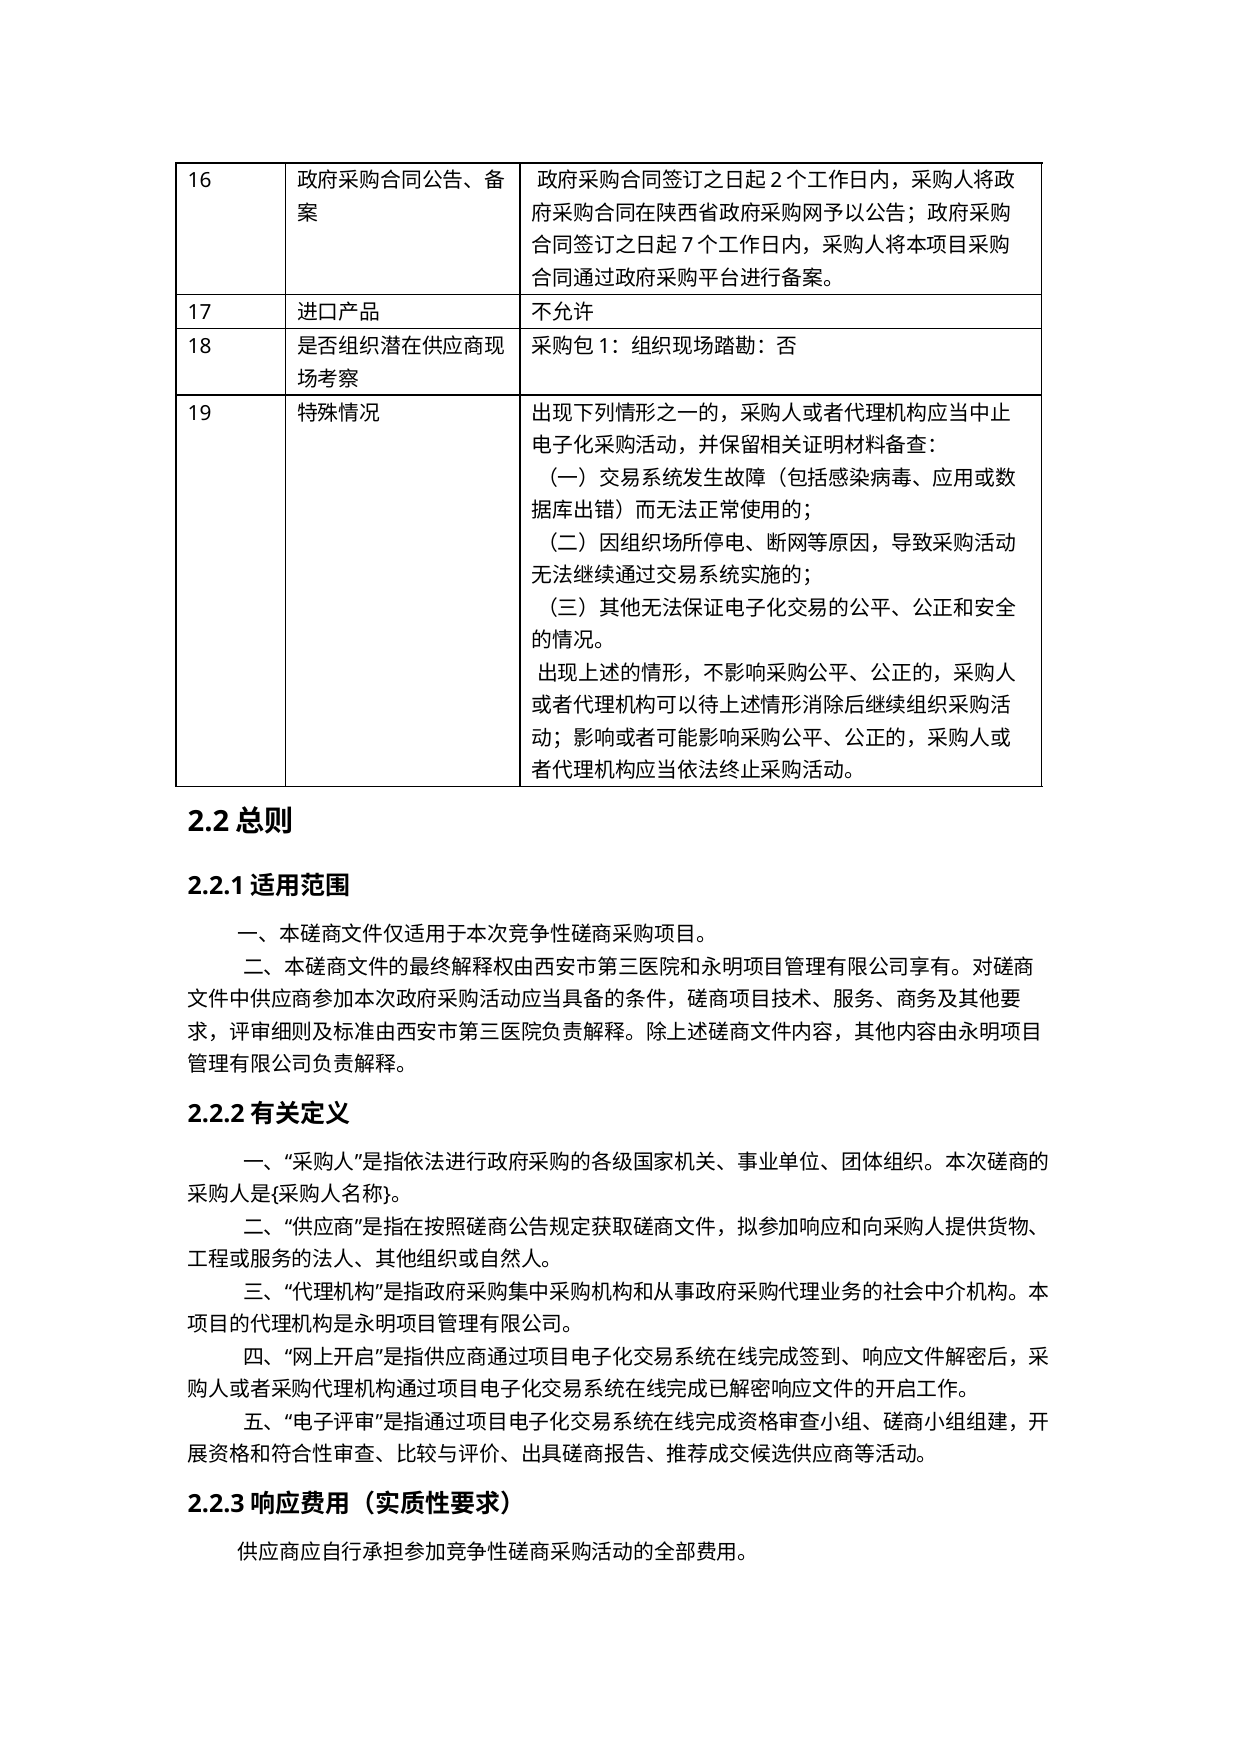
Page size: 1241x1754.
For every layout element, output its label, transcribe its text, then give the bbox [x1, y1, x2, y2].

table_cell 政府采购合同公告、备案 [286, 164, 519, 293]
table_cell 不允许 [521, 295, 1041, 328]
table_cell 特殊情况 [286, 396, 519, 786]
table_cell 政府采购合同签订之日起2个工作日内，采购人将政府采购合同在陕西省政府采购网予以公告；政府采购合同签订之日起7个工作日内，采购人将本项目采购合同通过政府采购平台进行备案。 [521, 164, 1041, 293]
text 2.2.1适用范围 [187, 852, 1053, 917]
table_cell 17 [177, 295, 285, 328]
text 三、“代理机构”是指政府采购集中采购机构和从事政府采购代理业务的社会中介机构。本项目的代理机构是永明项目管理有限公司。 [187, 1275, 1053, 1340]
table_cell 进口产品 [286, 295, 519, 328]
text 2.2.2有关定义 [187, 1080, 1053, 1145]
text 四、“网上开启”是指供应商通过项目电子化交易系统在线完成签到、响应文件解密后，采购人或者采购代理机构通过项目电子化交易系统在线完成已解密响应文件的开启工作。 [187, 1340, 1053, 1405]
text 一、“采购人”是指依法进行政府采购的各级国家机关、事业单位、团体组织。本次磋商的采购人是{采购人名称}。 [187, 1145, 1053, 1210]
text 2.2.3响应费用（实质性要求） [187, 1470, 1053, 1535]
text 二、本磋商文件的最终解释权由西安市第三医院和永明项目管理有限公司享有。对磋商文件中供应商参加本次政府采购活动应当具备的条件，磋商项目技术、服务、商务及其他要求，评审细则及标准由西安市第三医院负责解释。除上述磋商文件内容，其他内容由永明项目管理有限公司负责解释。 [187, 950, 1053, 1080]
text 五、“电子评审”是指通过项目电子化交易系统在线完成资格审查小组、磋商小组组建，开展资格和符合性审查、比较与评价、出具磋商报告、推荐成交候选供应商等活动。 [187, 1405, 1053, 1470]
table_cell 出现下列情形之一的，采购人或者代理机构应当中止电子化采购活动，并保留相关证明材料备查： （一）交易系统发生故障（包括感染病毒、应用或数据库出错）而无法正常使用的； （二）因组织场所停电、断网等原因，导致采购活动无法继续通过交易系统实施的； （三）其他无法保证电子化交易的公平、公正和安全的情况。 出现上述的情形，不影响采购公平、公正的，采购人或者代理机构可以待上述情形消除后继续组织采购活动；影响或者可能影响采购公平、公正的，采购人或者代理机构应当依法终止采购活动。 [521, 396, 1041, 786]
table_cell 采购包1：组织现场踏勘：否 [521, 329, 1041, 394]
table_cell 18 [177, 329, 285, 394]
text 二、“供应商”是指在按照磋商公告规定获取磋商文件，拟参加响应和向采购人提供货物、工程或服务的法人、其他组织或自然人。 [187, 1210, 1053, 1275]
table_cell 是否组织潜在供应商现场考察 [286, 329, 519, 394]
text 供应商应自行承担参加竞争性磋商采购活动的全部费用。 [187, 1535, 1053, 1567]
text 一、本磋商文件仅适用于本次竞争性磋商采购项目。 [187, 917, 1053, 950]
text 2.2总则 [187, 787, 1053, 852]
table_cell 19 [177, 396, 285, 786]
table_cell 16 [177, 164, 285, 293]
